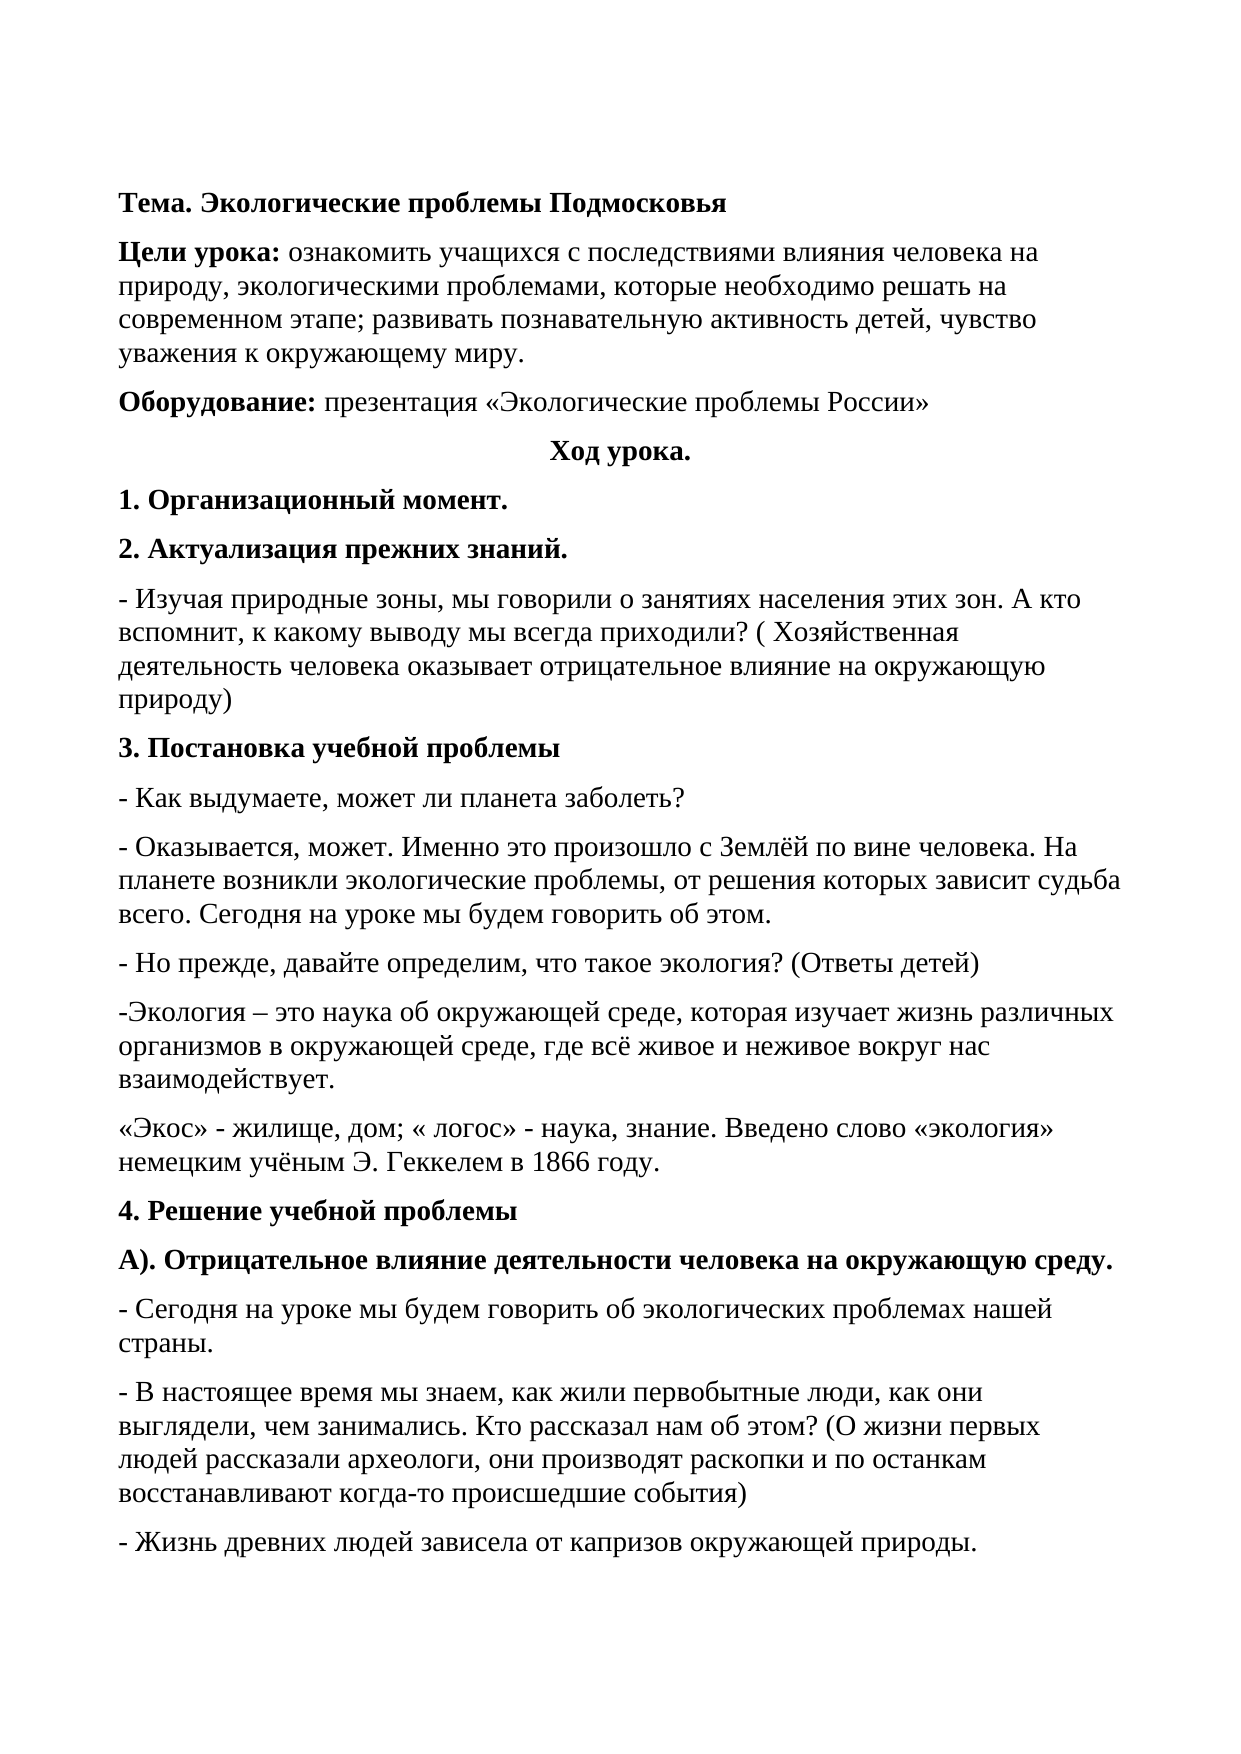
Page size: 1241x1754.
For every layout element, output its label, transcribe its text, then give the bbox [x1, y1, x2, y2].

text 1. Организационный момент. [118, 482, 1122, 516]
text - Оказывается, может. Именно это произошло с Землёй по вине человека. На планете возникли экологические проблемы, от решения которых зависит судьба всего. Сегодня на уроке мы будем говорить об этом. [118, 829, 1122, 929]
text Оборудование: презентация «Экологические проблемы России» [118, 384, 1122, 418]
text - Как выдумаете, может ли планета заболеть? [118, 780, 1122, 813]
text «Экос» - жилище, дом; « логос» - наука, знание. Введено слово «экология» немецким учёным Э. Геккелем в 1866 году. [118, 1111, 1122, 1178]
text -Экология – это наука об окружающей среде, которая изучает жизнь различных организмов в окружающей среде, где всё живое и неживое вокруг нас взаимодействует. [118, 994, 1122, 1095]
text - Но прежде, давайте определим, что такое экология? (Ответы детей) [118, 945, 1122, 979]
text А). Отрицательное влияние деятельности человека на окружающую среду. [118, 1242, 1122, 1276]
text Цели урока: ознакомить учащихся с последствиями влияния человека на природу, экологическими проблемами, которые необходимо решать на современном этапе; развивать познавательную активность детей, чувство уважения к окружающему миру. [118, 234, 1122, 368]
text 4. Решение учебной проблемы [118, 1193, 1122, 1227]
text 3. Постановка учебной проблемы [118, 731, 1122, 764]
text Тема. Экологические проблемы Подмосковья [118, 185, 1122, 219]
text - Жизнь древних людей зависела от капризов окружающей природы. [118, 1524, 1122, 1558]
text Ход урока. [118, 433, 1122, 467]
text - Изучая природные зоны, мы говорили о занятиях населения этих зон. А кто вспомнит, к какому выводу мы всегда приходили? ( Хозяйственная деятельность человека оказывает отрицательное влияние на окружающую природу) [118, 581, 1122, 715]
text - В настоящее время мы знаем, как жили первобытные люди, как они выглядели, чем занимались. Кто рассказал нам об этом? (О жизни первых людей рассказали археологи, они производят раскопки и по останкам восстанавливают когда-то происшедшие события) [118, 1374, 1122, 1508]
text 2. Актуализация прежних знаний. [118, 532, 1122, 565]
text - Сегодня на уроке мы будем говорить об экологических проблемах нашей страны. [118, 1292, 1122, 1359]
